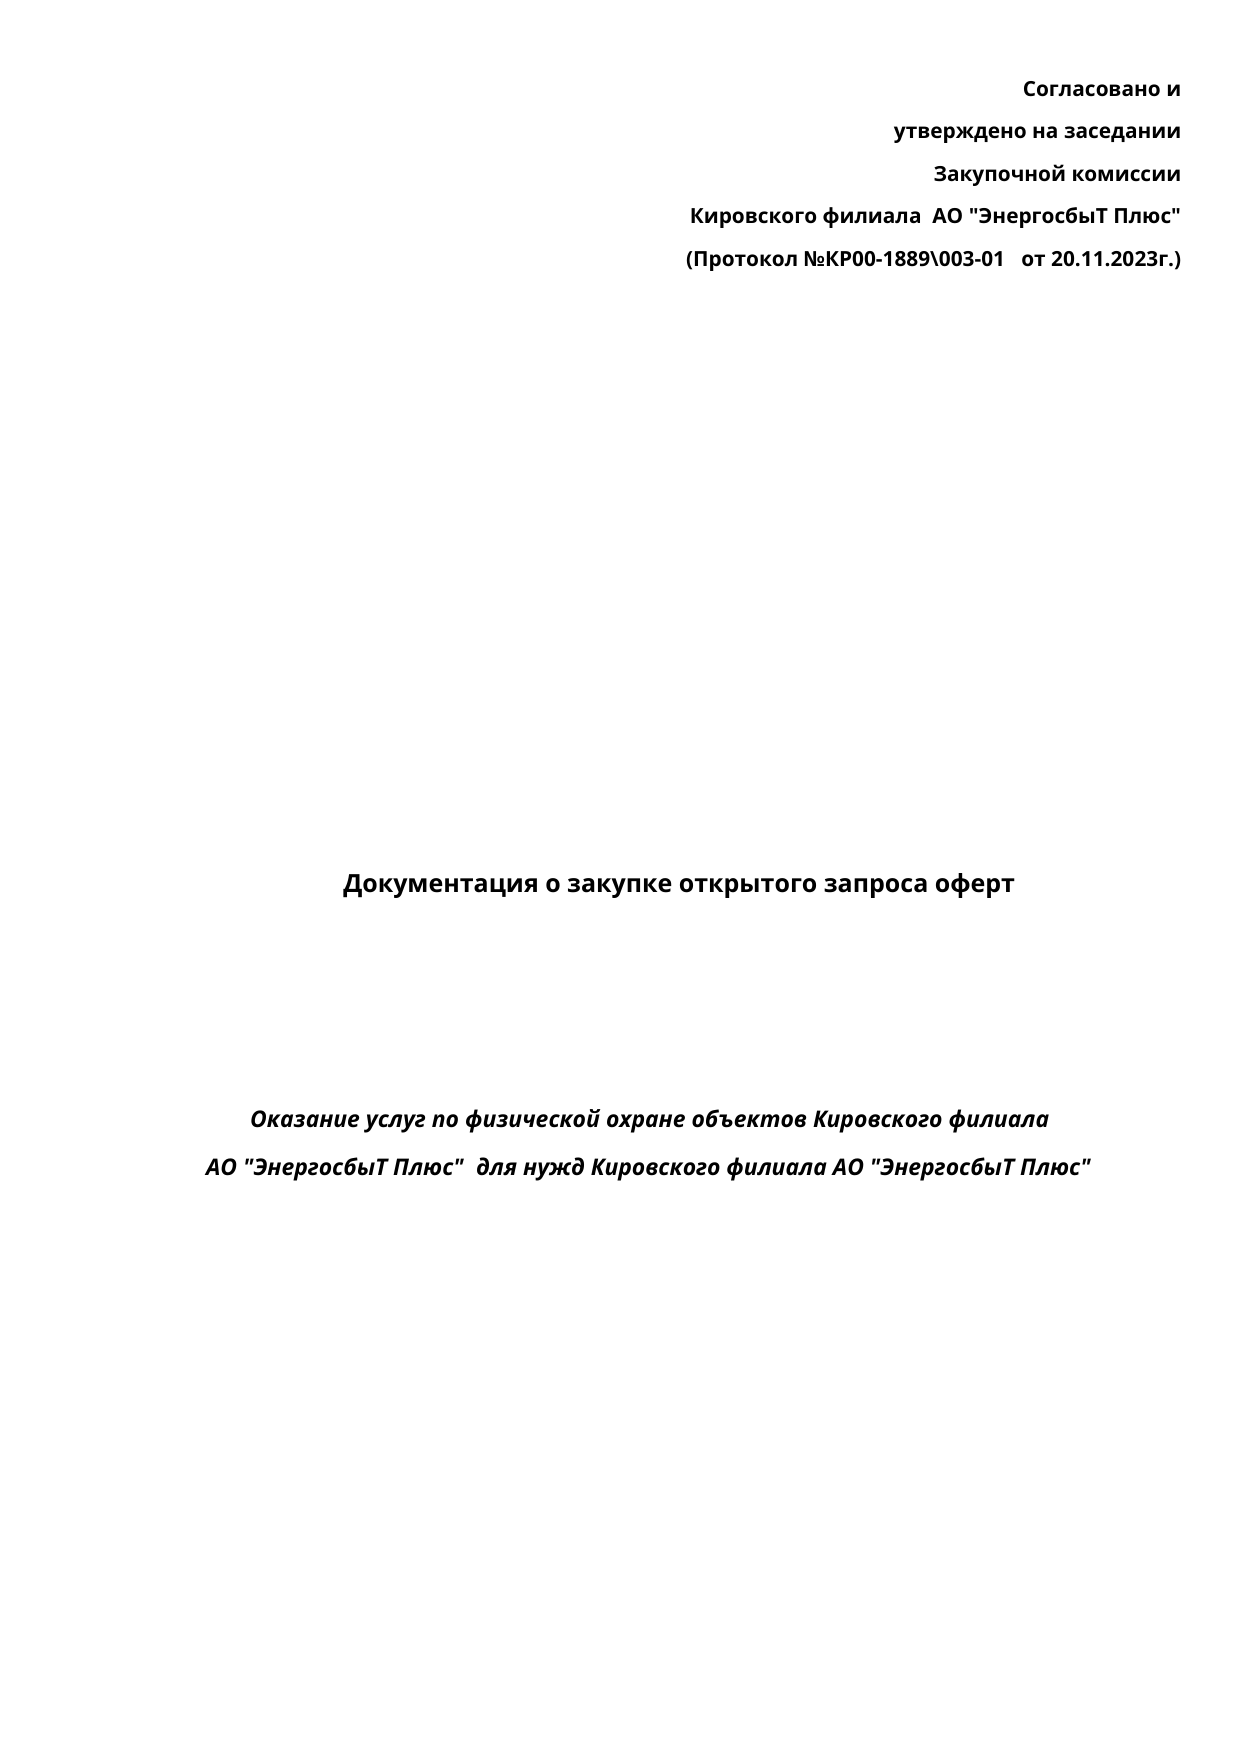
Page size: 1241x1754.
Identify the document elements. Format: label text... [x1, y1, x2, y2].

text Кировского филиала АО "ЭнергосбыТ Плюс" [474, 202, 1181, 230]
text Документация о закупке открытого запроса оферт [118, 866, 1181, 900]
text Закупочной комиссии [474, 159, 1181, 187]
text АО "ЭнергосбыТ Плюс" для нужд Кировского филиала АО "ЭнергосбыТ Плюс" [118, 1151, 1181, 1183]
text Согласовано и [474, 74, 1181, 102]
text утверждено на заседании [474, 116, 1181, 145]
text (Протокол №КР00-1889\003-01 от 20.11.2023г.) [474, 244, 1181, 273]
text Оказание услуг по физической охране объектов Кировского филиала [118, 1103, 1181, 1135]
